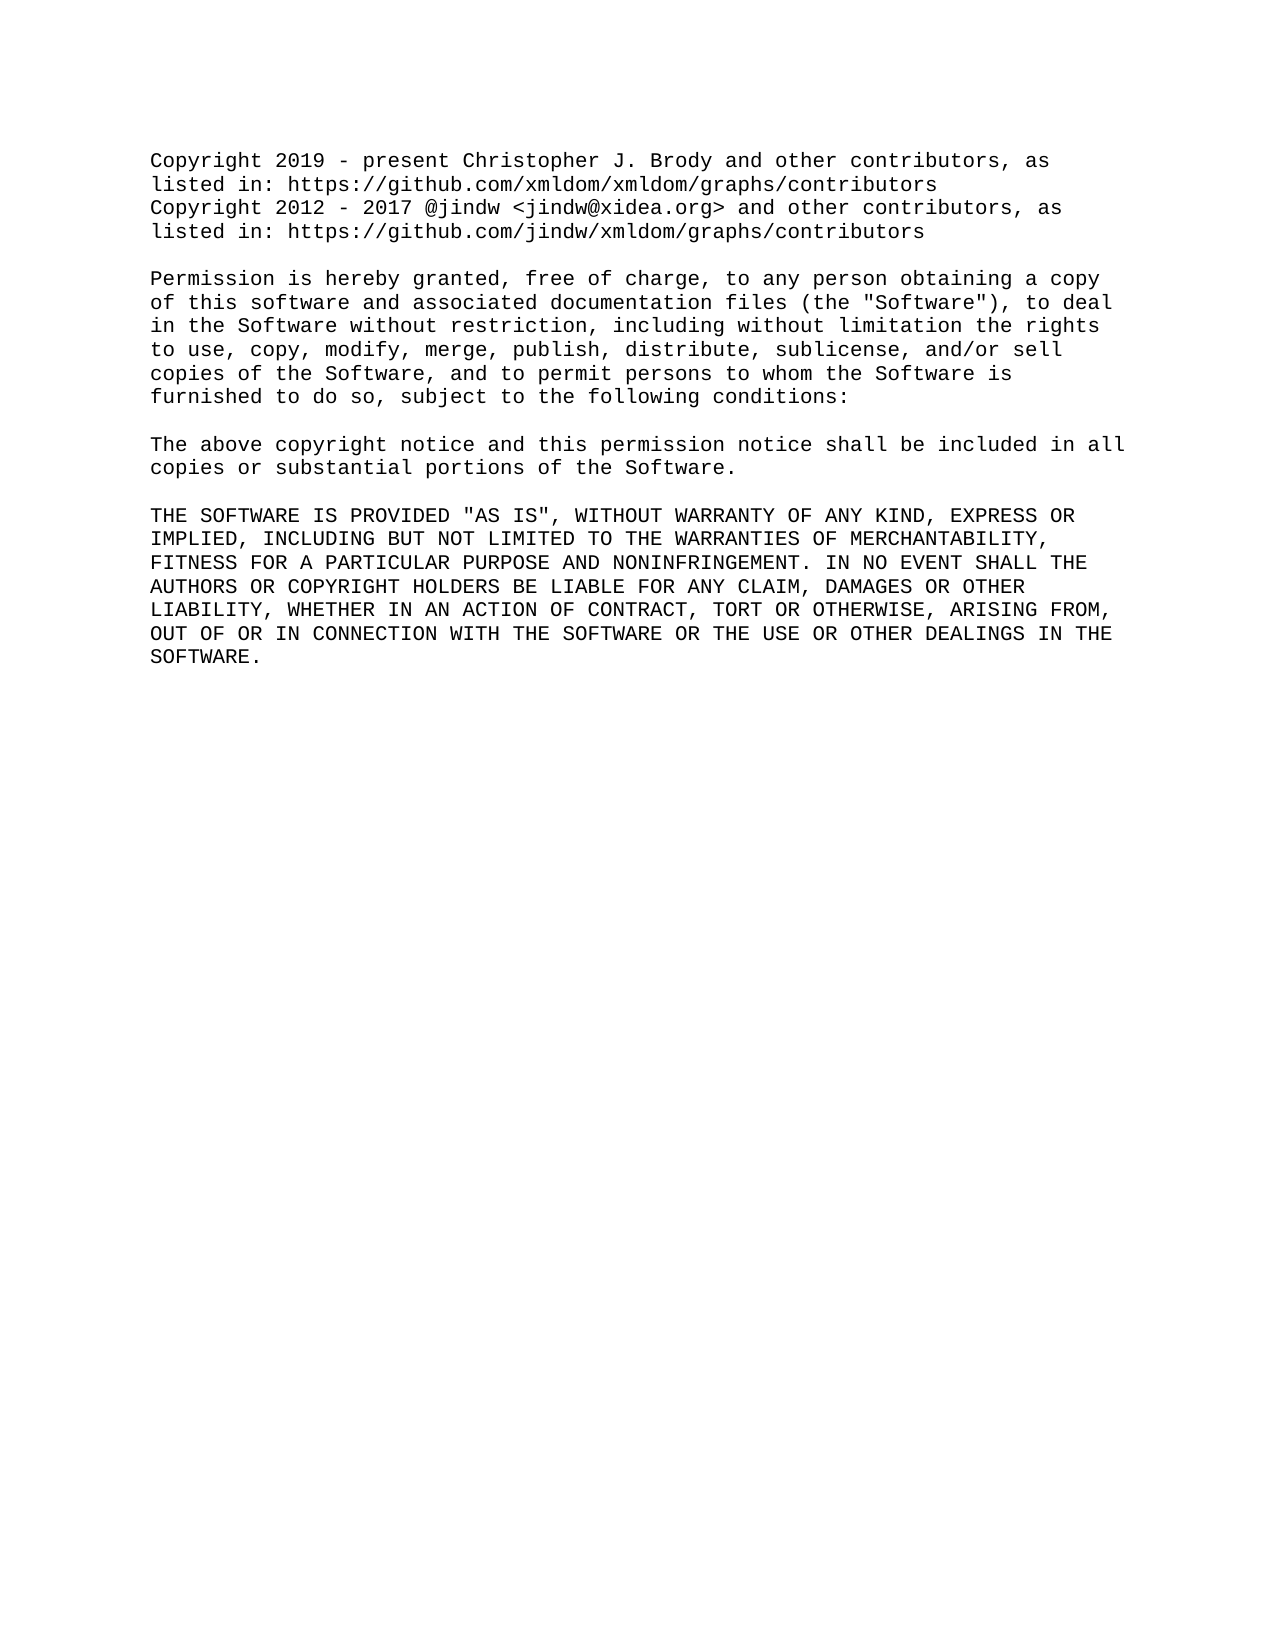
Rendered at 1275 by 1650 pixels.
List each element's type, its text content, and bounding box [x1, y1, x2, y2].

text Permission is hereby granted, free of charge, to any person obtaining a copy of this software and associated documentation files (the "Software"), to deal in the Software without restriction, including without limitation the rights to use, copy, modify, merge, publish, distribute, sublicense, and/or sell copies of the Software, and to permit persons to whom the Software is furnished to do so, subject to the following conditions: [150, 268, 1125, 410]
text Copyright 2019 - present Christopher J. Brody and other contributors, as listed in: https://github.com/xmldom/xmldom/graphs/contributors [150, 150, 1125, 197]
text THE SOFTWARE IS PROVIDED "AS IS", WITHOUT WARRANTY OF ANY KIND, EXPRESS OR IMPLIED, INCLUDING BUT NOT LIMITED TO THE WARRANTIES OF MERCHANTABILITY, FITNESS FOR A PARTICULAR PURPOSE AND NONINFRINGEMENT. IN NO EVENT SHALL THE AUTHORS OR COPYRIGHT HOLDERS BE LIABLE FOR ANY CLAIM, DAMAGES OR OTHER LIABILITY, WHETHER IN AN ACTION OF CONTRACT, TORT OR OTHERWISE, ARISING FROM, OUT OF OR IN CONNECTION WITH THE SOFTWARE OR THE USE OR OTHER DEALINGS IN THE SOFTWARE. [150, 505, 1125, 670]
text The above copyright notice and this permission notice shall be included in all copies or substantial portions of the Software. [150, 434, 1125, 481]
text Copyright 2012 - 2017 @jindw <jindw@xidea.org> and other contributors, as listed in: https://github.com/jindw/xmldom/graphs/contributors [150, 197, 1125, 244]
